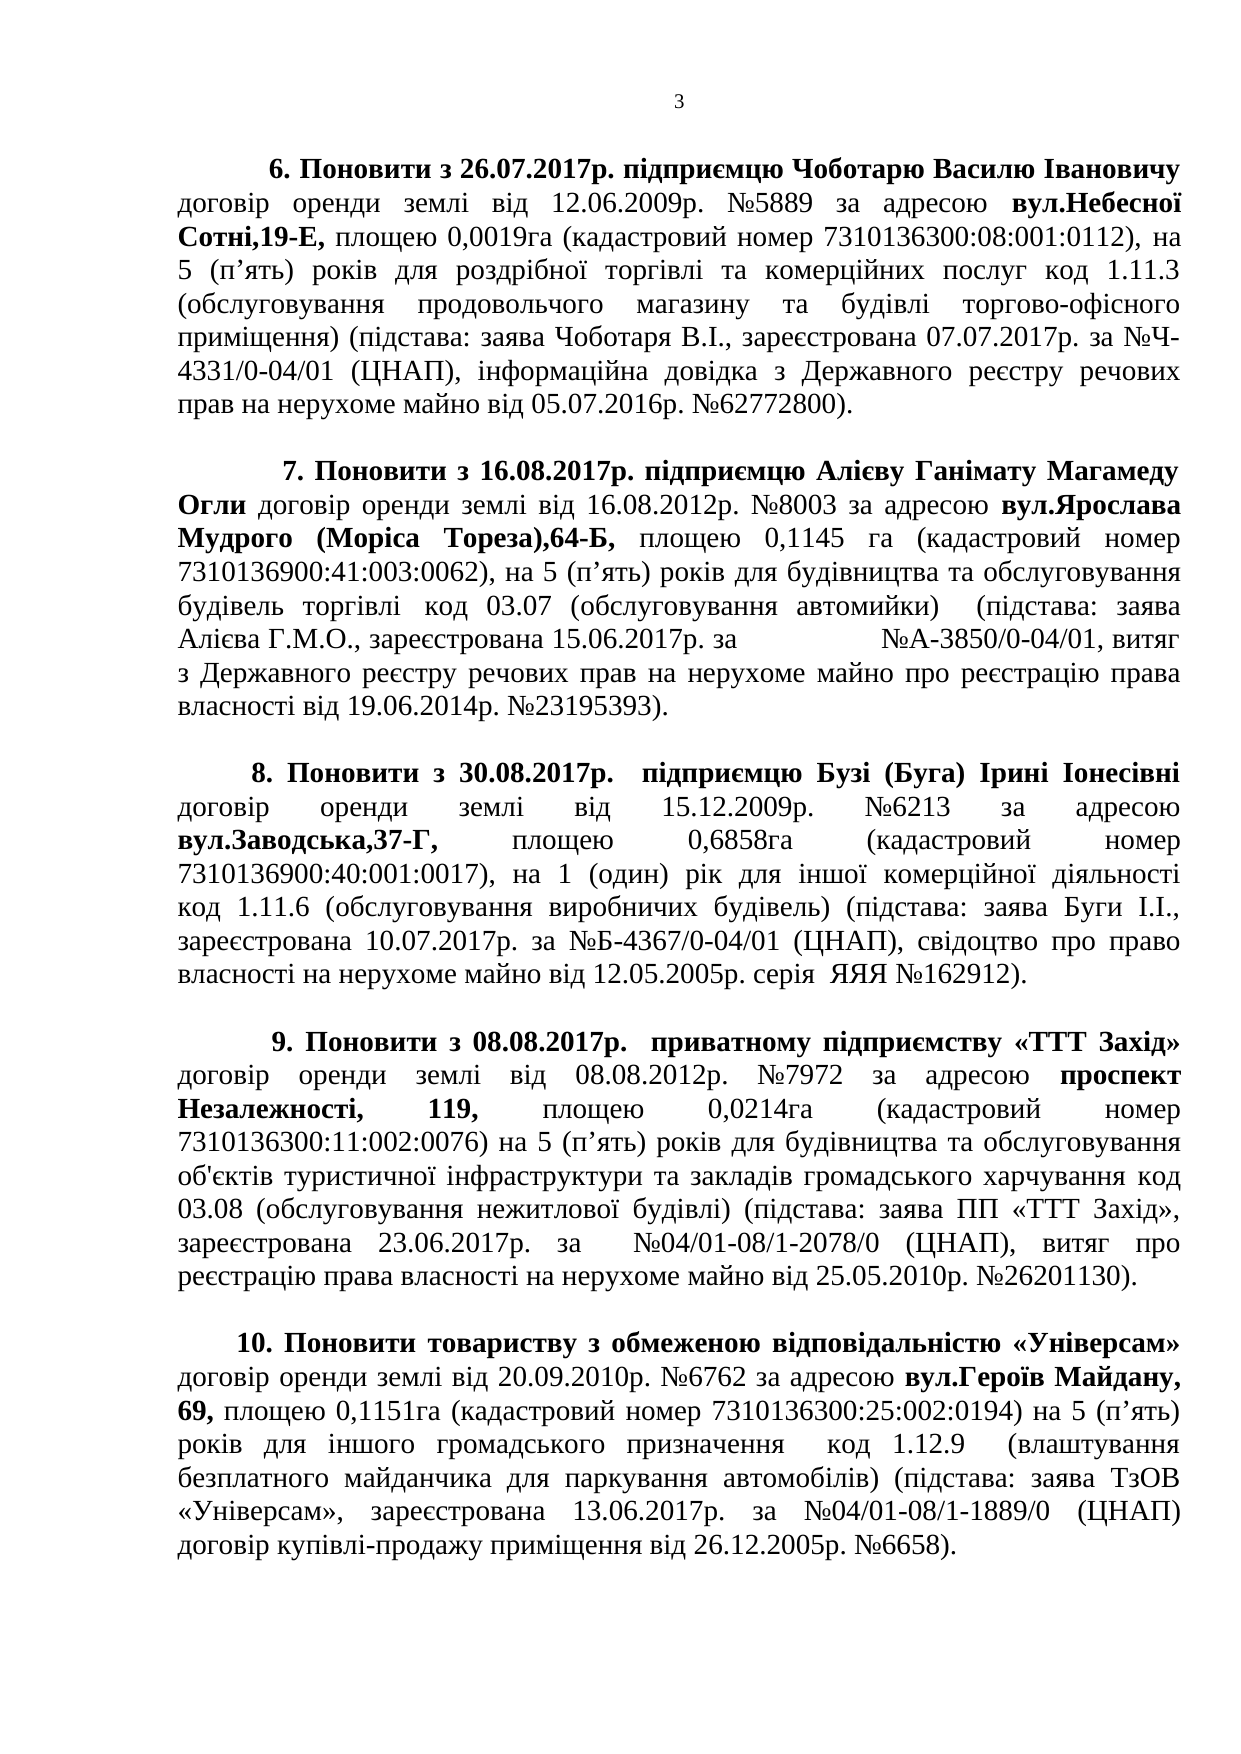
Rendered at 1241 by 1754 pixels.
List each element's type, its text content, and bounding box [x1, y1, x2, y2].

text 6. Поновити з 26.07.2017р. підприємцю Чоботарю Василю Івановичу договір оренди землі від 12.06.2009р. №5889 за адресою вул.Небесної Сотні,19-Е, площею 0,0019га (кадастровий номер 7310136300:08:001:0112), на 5 (п’ять) років для роздрібної торгівлі та комерційних послуг код 1.11.3 (обслуговування продовольчого магазину та будівлі торгово-офісного приміщення) (підстава: заява Чоботаря В.І., зареєстрована 07.07.2017р. за №Ч-4331/0-04/01 (ЦНАП), інформаційна довідка з Державного реєстру речових прав на нерухоме майно від 05.07.2016р. №62772800). [177, 152, 1181, 420]
text 7. Поновити з 16.08.2017р. підприємцю Алієву Ганімату Магамеду Огли договір оренди землі від 16.08.2012р. №8003 за адресою вул.Ярослава Мудрого (Моріса Тореза),64-Б, площею (кадастровий номер 7310136900:41:003:0062), на 5 (п’ять) років для будівництва та обслуговування будівель торгівлі код 03.07 (обслуговування автомийки) (підстава: заява Алієва Г.М.О., зареєстрована 15.06.2017р. за №А-3850/0-04/01, витяг з Державного реєстру речових прав на нерухоме майно про реєстрацію права власності від 19.06.2014р. №23195393). [177, 453, 1181, 722]
text 8. Поновити з 30.08.2017р. підприємцю Бузі (Буга) Ірині Іонесівні договір оренди землі від 15.12.2009р. №6213 за адресою вул.Заводська,37-Г, площею 0,6858га (кадастровий номер 7310136900:40:001:0017), на 1 (один) рік для іншої комерційної діяльності код 1.11.6 (обслуговування виробничих будівель) (підстава: заява Буги І.І., зареєстрована 10.07.2017р. за №Б-4367/0-04/01 (ЦНАП), свідоцтво про право власності на нерухоме майно від 12.05.2005р. серія ЯЯЯ №162912). [177, 755, 1181, 990]
text 9. Поновити з 08.08.2017р. приватному підприємству «ТТТ Захід» договір оренди землі від 08.08.2012р. №7972 за адресою проспект Незалежності, 119, площею 0,0214га (кадастровий номер 7310136300:11:002:0076) на 5 (п’ять) років для будівництва та обслуговування об'єктів туристичної інфраструктури та закладів громадського харчування код 03.08 (обслуговування нежитлової будівлі) (підстава: заява ПП «ТТТ Захід», зареєстрована 23.06.2017р. за №04/01-08/1-2078/0 (ЦНАП), витяг про реєстрацію права власності на нерухоме майно від 25.05.2010р. №26201130). [177, 1024, 1181, 1292]
text 10. Поновити товариству з обмеженою відповідальністю «Універсам» договір оренди землі від 20.09.2010р. №6762 за адресою вул.Героїв Майдану, 69, площею 0,1151га (кадастровий номер 7310136300:25:002:0194) на 5 (п’ять) років для іншого громадського призначення код 1.12.9 (влаштування безплатного майданчика для паркування автомобілів) (підстава: заява ТзОВ «Універсам», зареєстрована 13.06.2017р. за №04/01-08/1-1889/0 (ЦНАП) договір купівлі-продажу приміщення від 26.12.2005р. №6658). [177, 1326, 1181, 1560]
